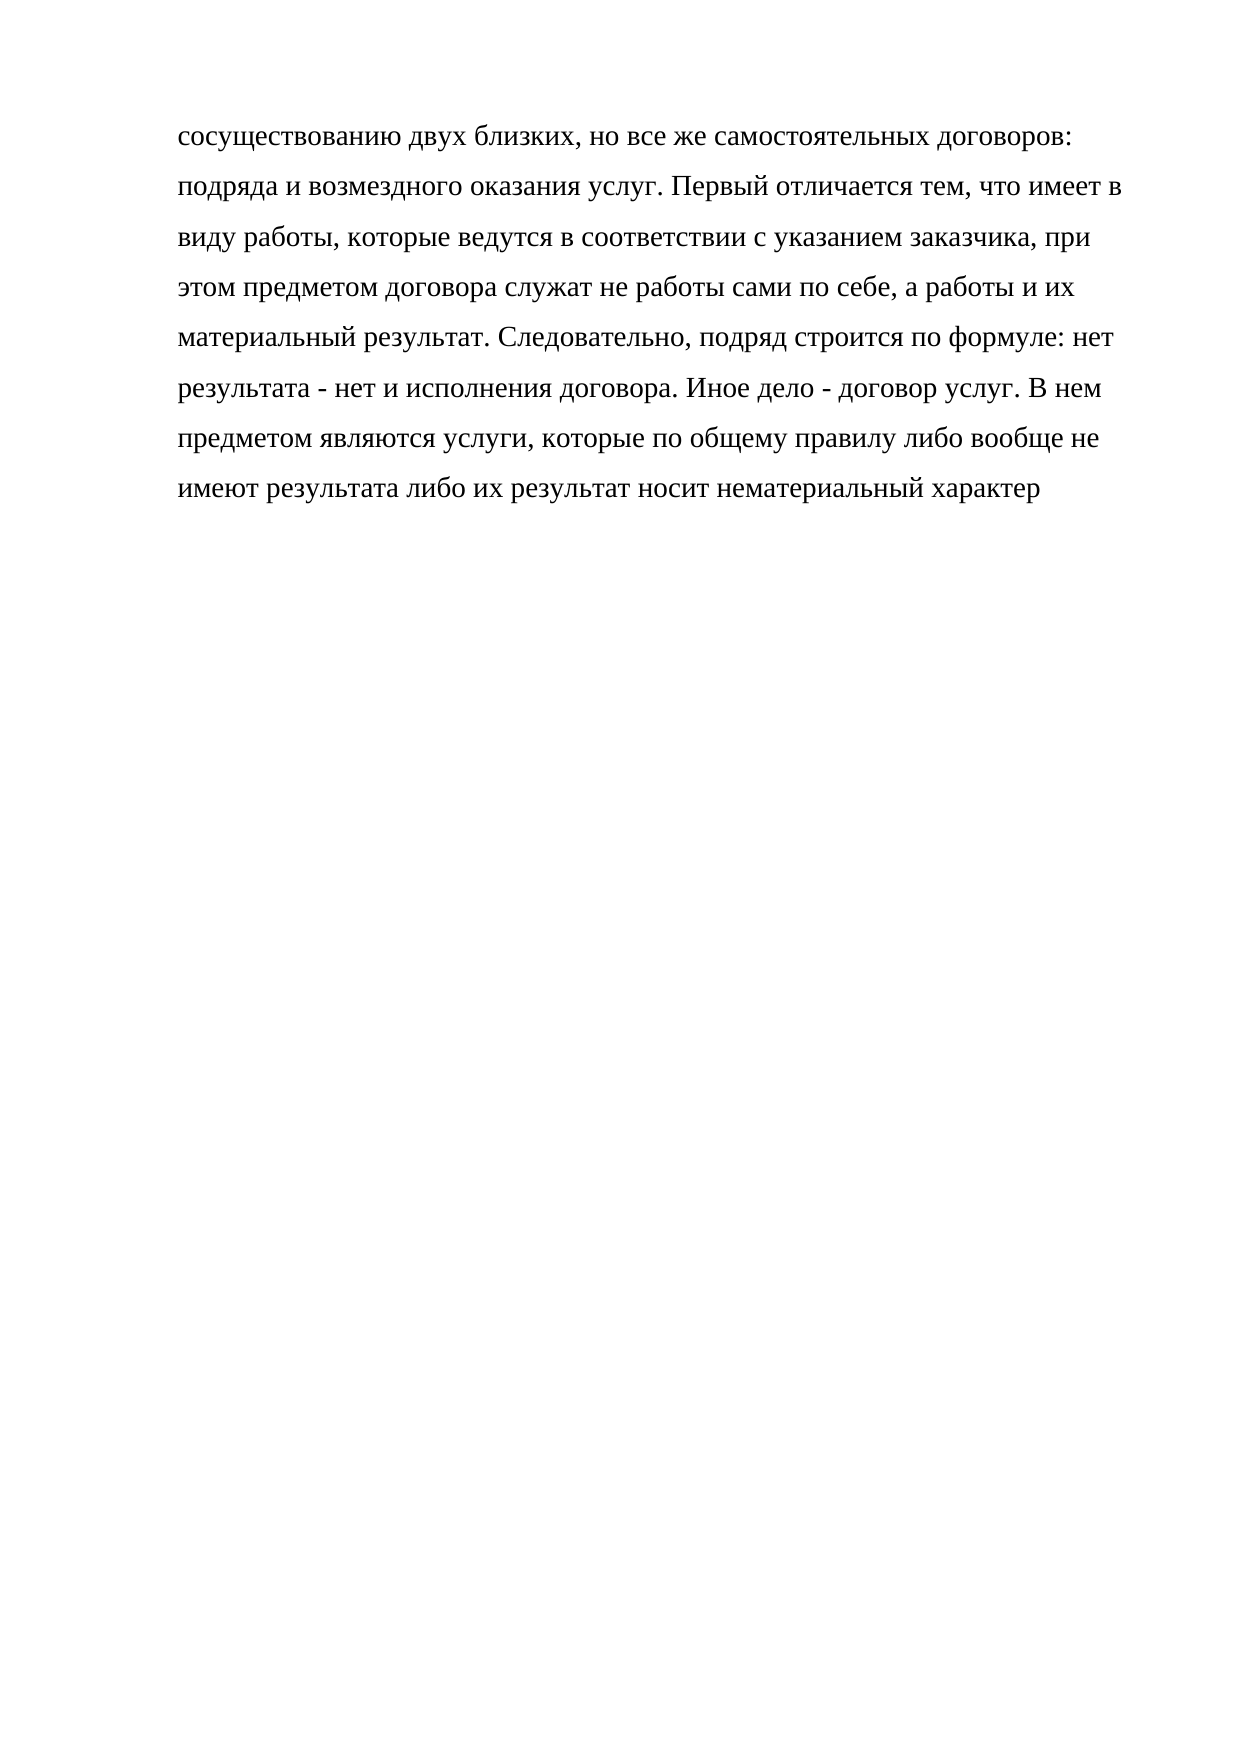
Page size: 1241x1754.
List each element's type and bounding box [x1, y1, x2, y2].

text [177, 118, 1152, 504]
